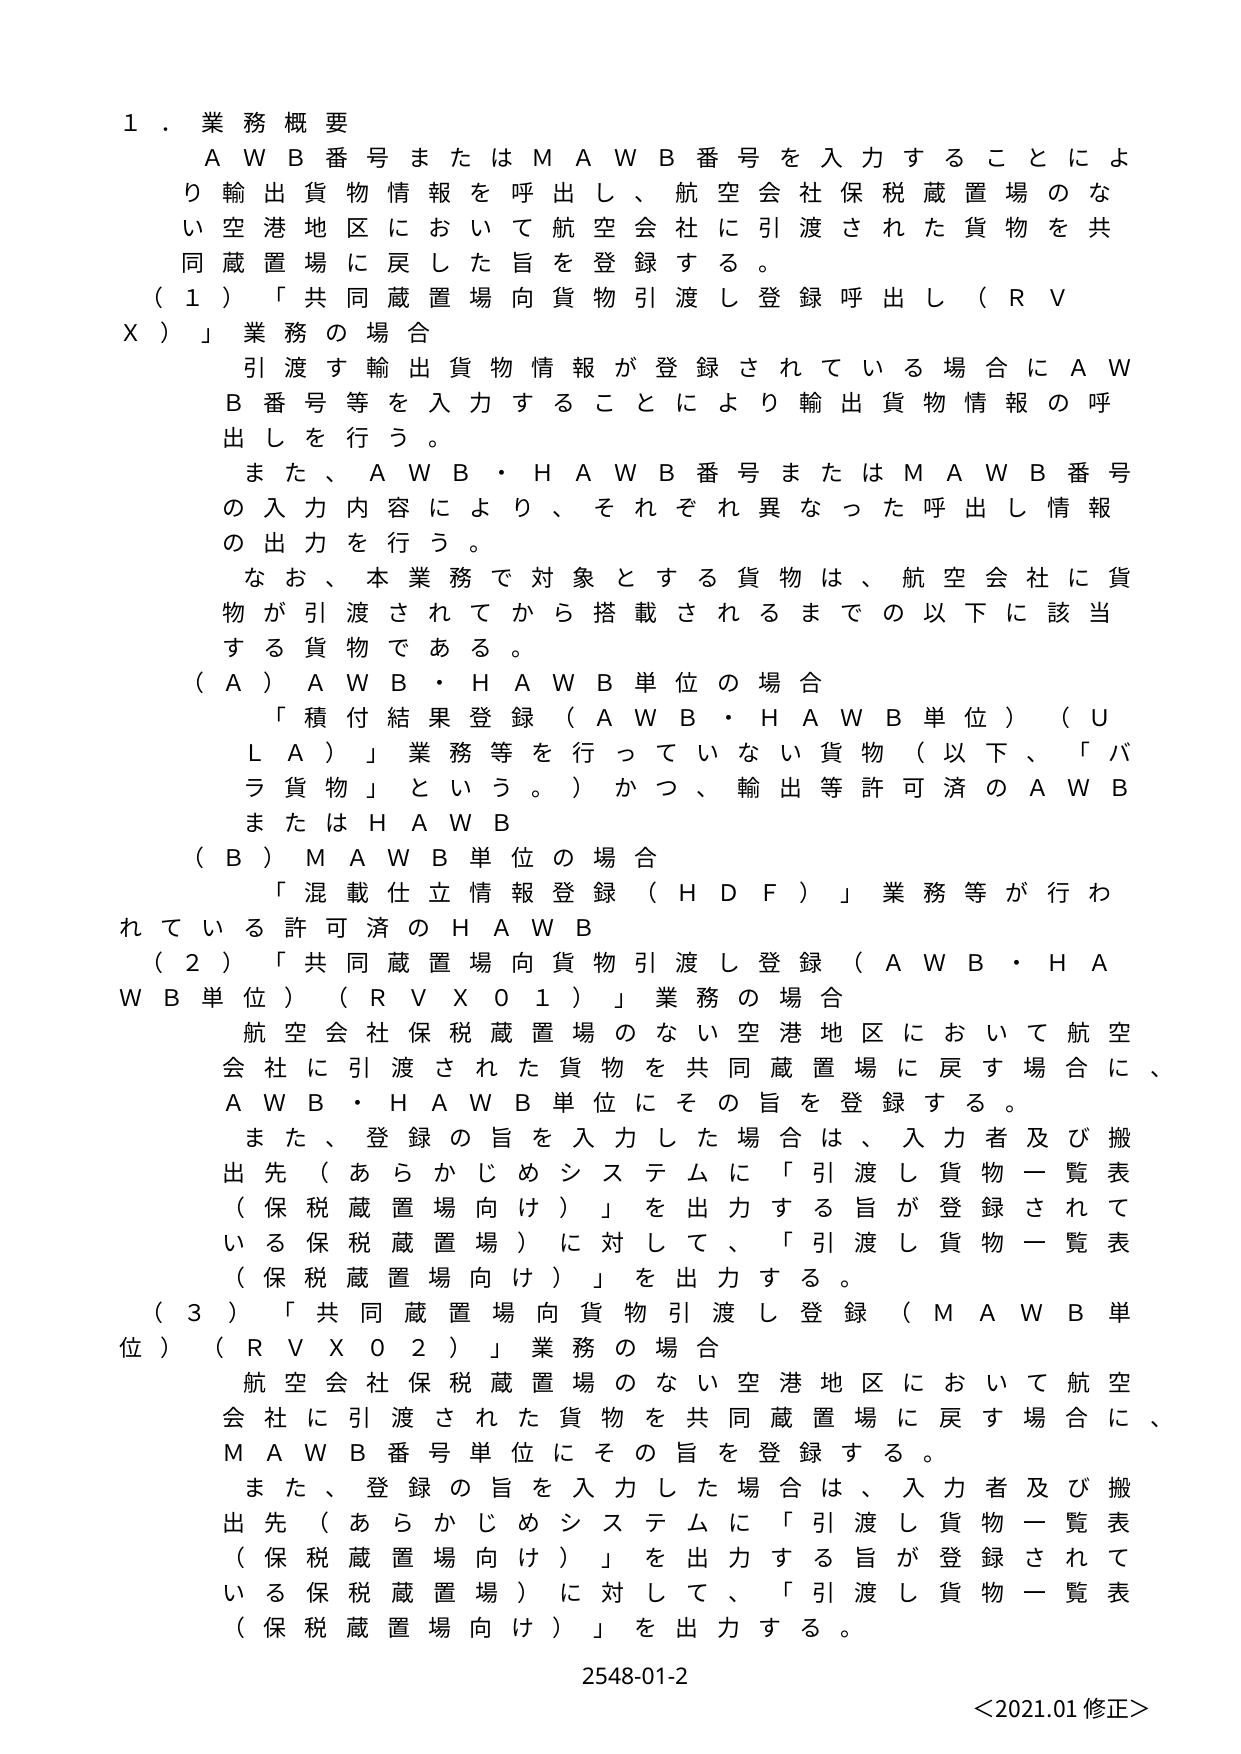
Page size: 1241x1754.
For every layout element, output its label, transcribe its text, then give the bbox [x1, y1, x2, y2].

text 「混載仕立情報登録（ＨＤＦ）」業務等が行われている許可済のＨＡＷＢ [119, 874, 1150, 944]
text １．業務概要 [119, 104, 1150, 139]
text なお、本業務で対象とする貨物は、航空会社に貨物が引渡されてから搭載されるまでの以下に該当する貨物である。 [202, 559, 1150, 664]
text （２）「共同蔵置場向貨物引渡し登録（ＡＷＢ・ＨＡＷＢ単位）（ＲＶＸ０１）」業務の場合 [119, 944, 1150, 1014]
text また、登録の旨を入力した場合は、入力者及び搬出先（あらかじめシステムに「引渡し貨物一覧表（保税蔵置場向け）」を出力する旨が登録されている保税蔵置場）に対して、「引渡し貨物一覧表（保税蔵置場向け）」を出力する。 [202, 1469, 1150, 1644]
text （Ｂ）ＭＡＷＢ単位の場合 [119, 839, 1150, 874]
text 引渡す輸出貨物情報が登録されている場合にＡＷＢ番号等を入力することにより輸出貨物情報の呼出しを行う。 [202, 349, 1150, 454]
text （１）「共同蔵置場向貨物引渡し登録呼出し（ＲＶＸ）」業務の場合 [119, 279, 1150, 349]
text 航空会社保税蔵置場のない空港地区において航空会社に引渡された貨物を共同蔵置場に戻す場合に、ＡＷＢ・ＨＡＷＢ単位にその旨を登録する。 [203, 1014, 1150, 1119]
text 「積付結果登録（ＡＷＢ・ＨＡＷＢ単位）（ＵＬＡ）」業務等を行っていない貨物（以下、「バラ貨物」という。）かつ、輸出等許可済のＡＷＢまたはＨＡＷＢ [222, 699, 1150, 839]
text また、ＡＷＢ・ＨＡＷＢ番号またはＭＡＷＢ番号の入力内容により、それぞれ異なった呼出し情報の出力を行う。 [202, 454, 1150, 559]
text ＡＷＢ番号またはＭＡＷＢ番号を入力することにより輸出貨物情報を呼出し、航空会社保税蔵置場のない空港地区において航空会社に引渡された貨物を共同蔵置場に戻した旨を登録する。 [161, 139, 1150, 279]
text 航空会社保税蔵置場のない空港地区において航空会社に引渡された貨物を共同蔵置場に戻す場合に、ＭＡＷＢ番号単位にその旨を登録する。 [203, 1364, 1150, 1469]
text （３）「共同蔵置場向貨物引渡し登録（ＭＡＷＢ単位）（ＲＶＸ０２）」業務の場合 [119, 1294, 1150, 1364]
text また、登録の旨を入力した場合は、入力者及び搬出先（あらかじめシステムに「引渡し貨物一覧表（保税蔵置場向け）」を出力する旨が登録されている保税蔵置場）に対して、「引渡し貨物一覧表（保税蔵置場向け）」を出力する。 [202, 1119, 1150, 1294]
text （Ａ）ＡＷＢ・ＨＡＷＢ単位の場合 [119, 664, 1150, 699]
